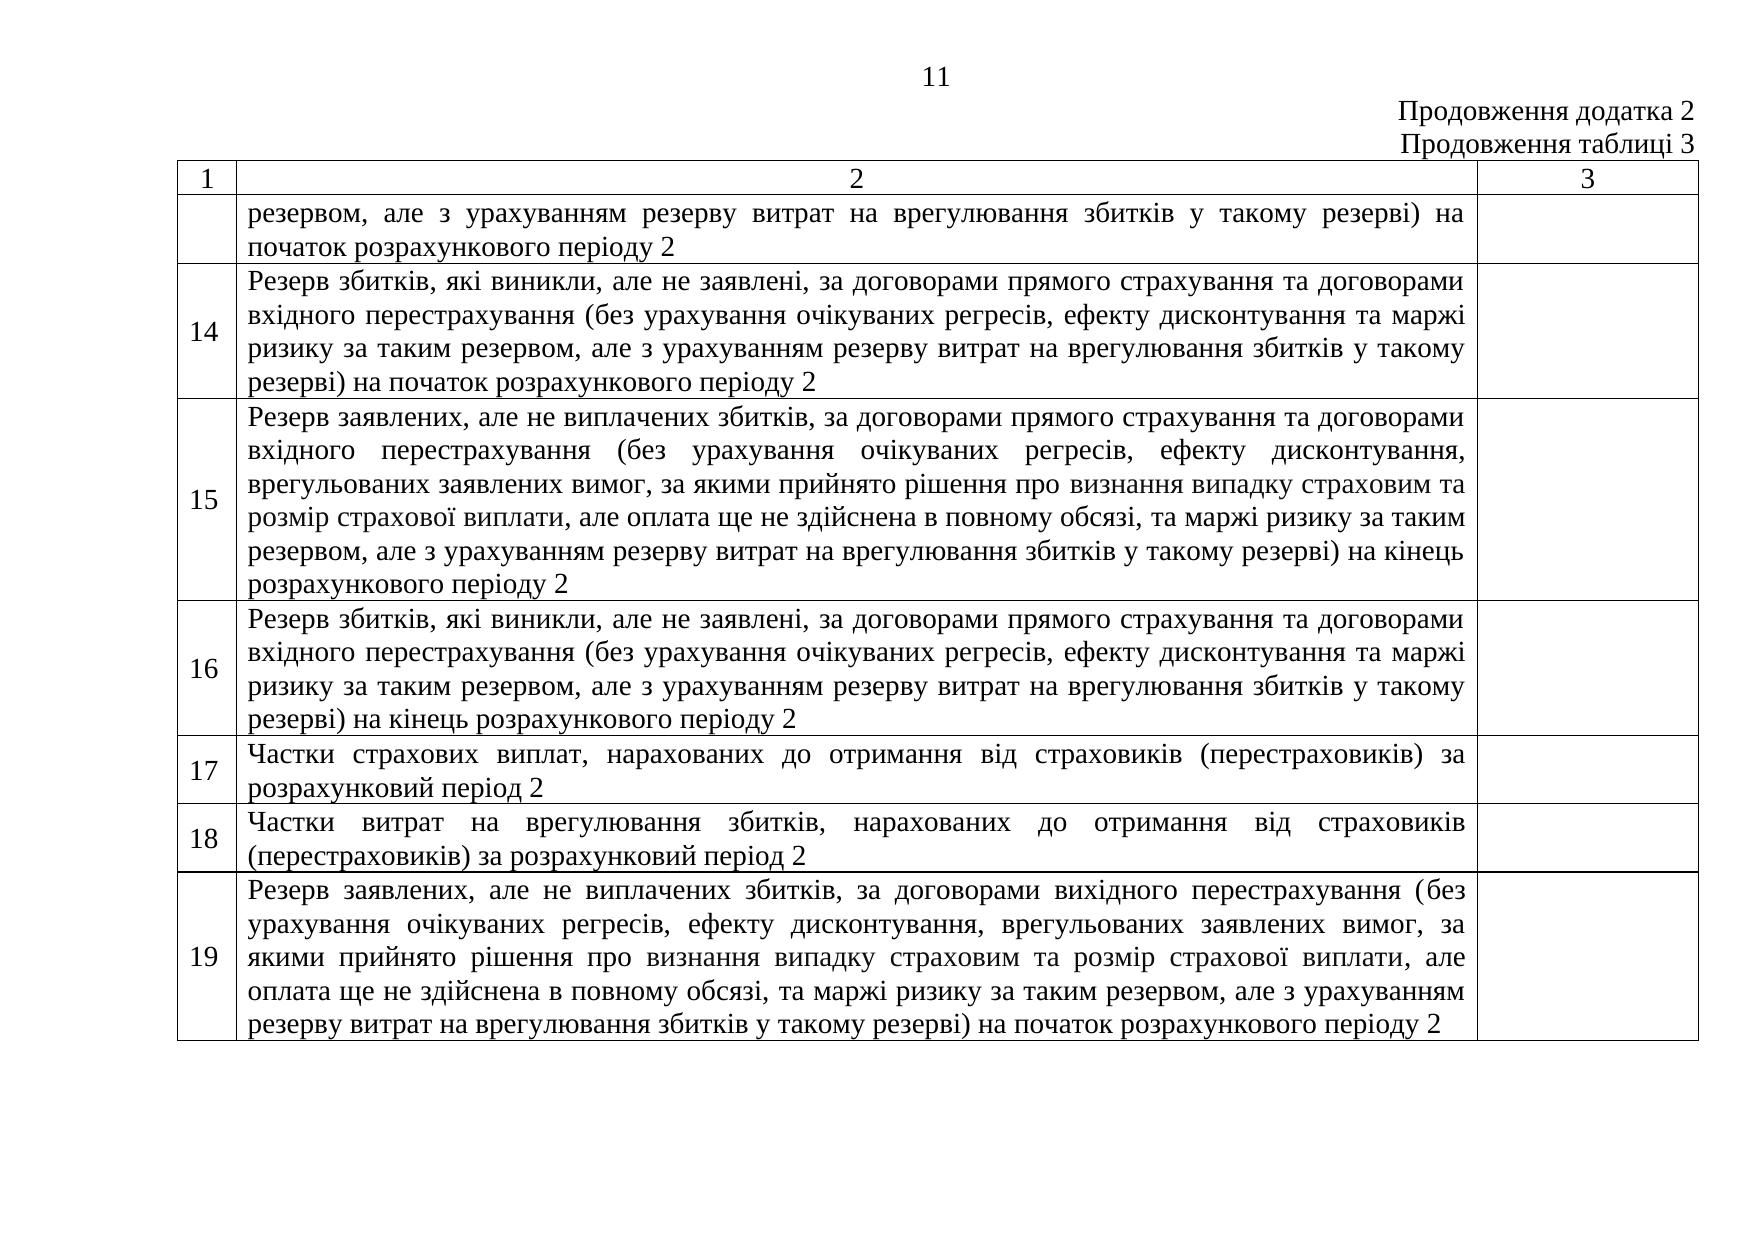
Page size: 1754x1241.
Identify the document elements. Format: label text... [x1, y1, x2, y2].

table_cell [1478, 399, 1698, 600]
table_cell Частки витрат на врегулювання збитків, нарахованих до отримання від страховиків (перестраховиків) за розрахунковий період 2 [237, 804, 1477, 871]
table_cell [1478, 873, 1698, 1040]
table_cell [1478, 804, 1698, 871]
table_cell [1478, 264, 1698, 398]
table_cell [1478, 736, 1698, 803]
table_cell Резерв збитків, які виникли, але не заявлені, за договорами прямого страхування та договорами вхідного перестрахування (без урахування очікуваних регресів, ефекту дисконтування та маржі ризику за таким резервом, але з урахуванням резерву витрат на врегулювання збитків у такому резерві) на кінець розрахункового періоду 2 [237, 601, 1477, 735]
table_cell [178, 195, 236, 262]
table_cell [178, 399, 236, 600]
table_cell Резерв заявлених, але не виплачених збитків, за договорами прямого страхування та договорами вхідного перестрахування (без урахування очікуваних регресів, ефекту дисконтування, врегульованих заявлених вимог, за якими прийнято рішення про визнання випадку страховим та розмір страхової виплати, але оплата ще не здійснена в повному обсязі, та маржі ризику за таким резервом, але з урахуванням резерву витрат на врегулювання збитків у такому резерві) на кінець розрахункового періоду 2 [237, 399, 1477, 600]
table_cell [178, 873, 236, 1040]
table_header 1 [178, 161, 236, 194]
table_cell [1478, 601, 1698, 735]
table_cell [178, 601, 236, 735]
table_cell Резерв заявлених, але не виплачених збитків, за договорами вихідного перестрахування (без урахування очікуваних регресів, ефекту дисконтування, врегульованих заявлених вимог, за якими прийнято рішення про визнання випадку страховим та розмір страхової виплати, але оплата ще не здійснена в повному обсязі, та маржі ризику за таким резервом, але з урахуванням резерву витрат на врегулювання збитків у такому резерві) на початок розрахункового періоду 2 [237, 873, 1477, 1040]
table_cell [1478, 195, 1698, 262]
table_cell [178, 264, 236, 398]
table_cell [178, 736, 236, 803]
table_cell Резерв збитків, які виникли, але не заявлені, за договорами прямого страхування та договорами вхідного перестрахування (без урахування очікуваних регресів, ефекту дисконтування та маржі ризику за таким резервом, але з урахуванням резерву витрат на врегулювання збитків у такому резерві) на початок розрахункового періоду 2 [237, 264, 1477, 398]
table_header 3 [1478, 161, 1698, 194]
table_cell [178, 804, 236, 871]
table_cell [237, 195, 1477, 262]
table_cell Частки страхових виплат, нарахованих до отримання від страховиків (перестраховиків) за розрахунковий період 2 [237, 736, 1477, 803]
table_header 2 [237, 161, 1477, 194]
